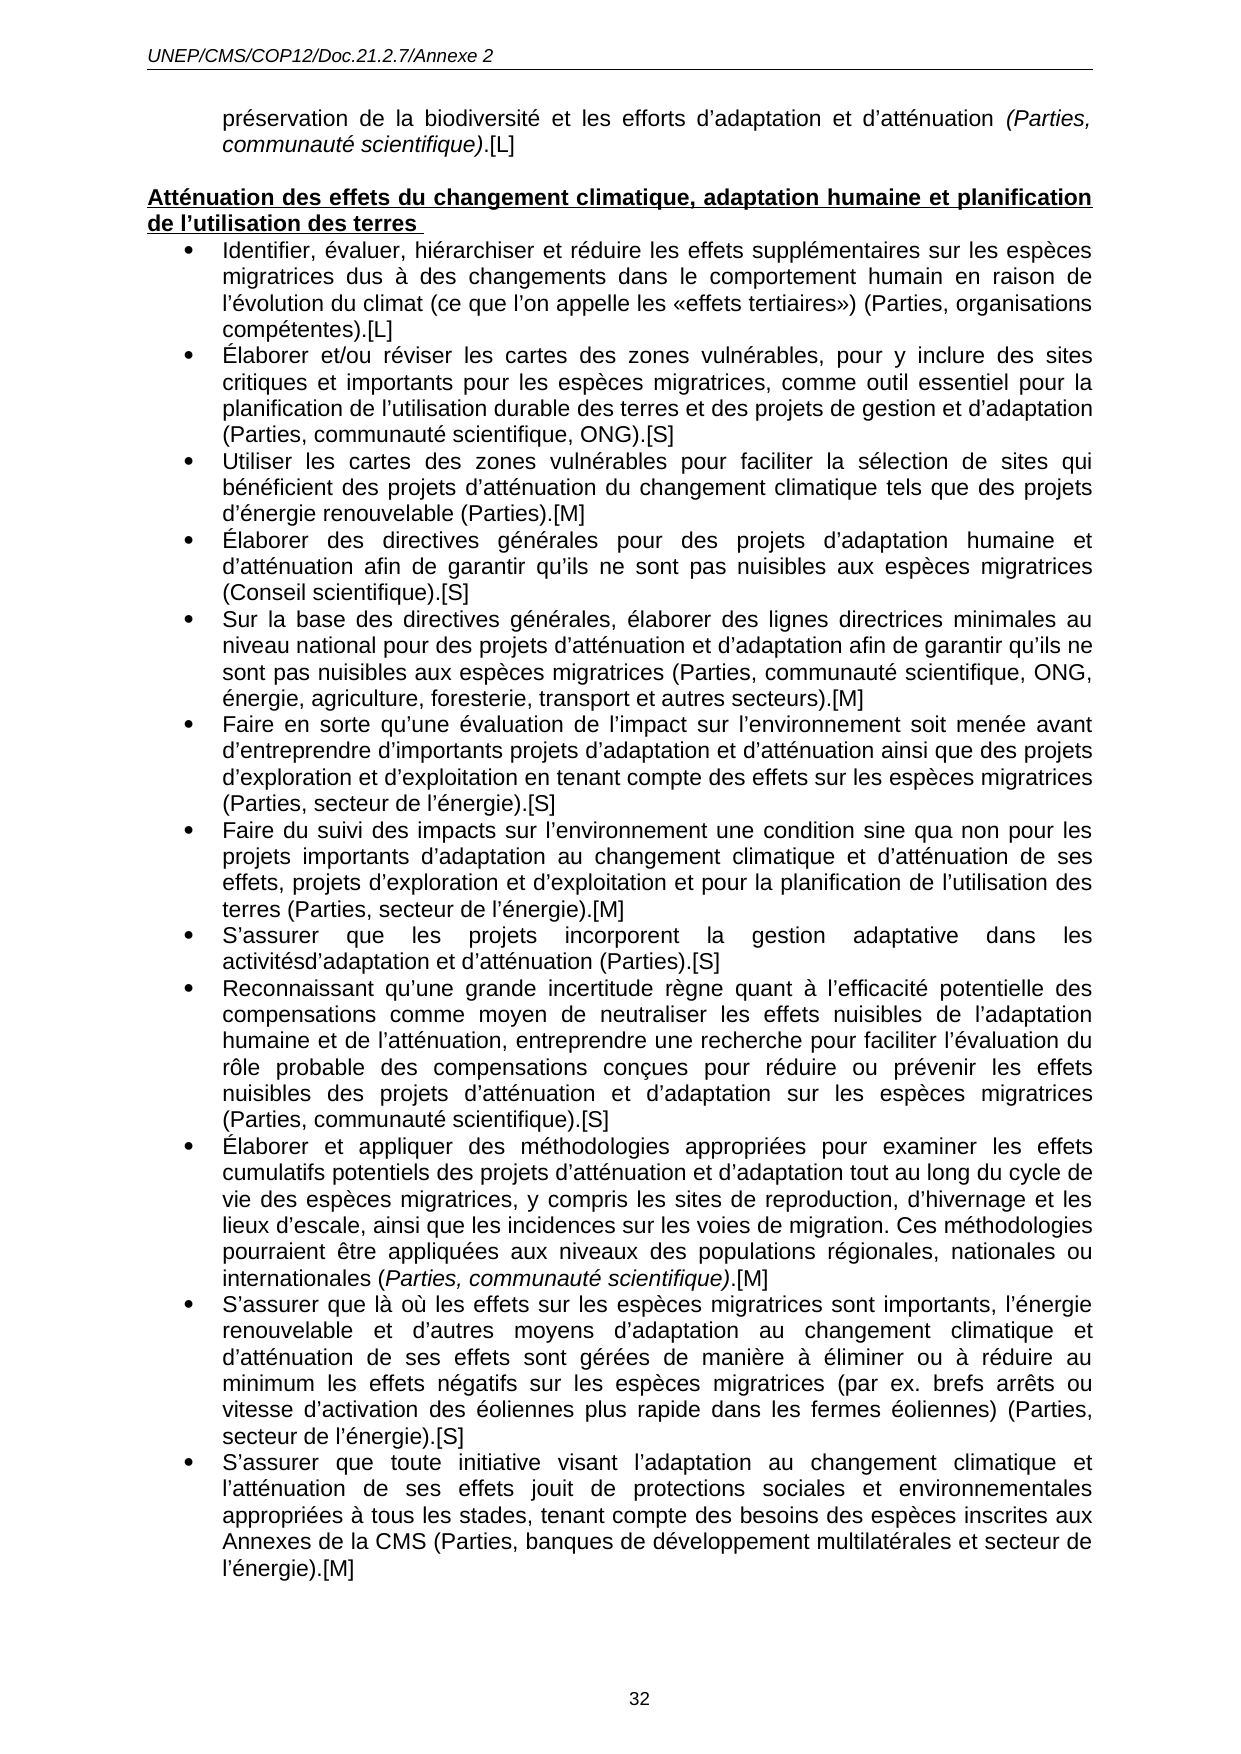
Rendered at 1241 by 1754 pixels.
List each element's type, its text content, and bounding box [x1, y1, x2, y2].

text Atténuation des effets du changement climatique, adaptation humaine et planification de l’utilisation des terres [147, 184, 1093, 207]
text S’assurer que les projets incorporent la gestion adaptative dans les activitésd’adaptation et d’atténuation (Parties).[S] [184, 922, 1093, 975]
text Élaborer et/ou réviser les cartes des zones vulnérables, pour y inclure des sites critiques et importants pour les espèces migratrices, comme outil essentiel pour la planification de l’utilisation durable des terres et des projets de gestion et d’adaptation (Parties, communauté scientifique, ONG).[S] [184, 342, 1093, 448]
text Élaborer et appliquer des méthodologies appropriées pour examiner les effets cumulatifs potentiels des projets d’atténuation et d’adaptation tout au long du cycle de vie des espèces migratrices, y compris les sites de reproduction, d’hivernage et les lieux d’escale, ainsi que les incidences sur les voies de migration. Ces méthodologies pourraient être appliquées aux niveaux des populations régionales, nationales ou internationales (Parties, communauté scientifique).[M] [184, 1133, 1093, 1291]
text Reconnaissant qu’une grande incertitude règne quant à l’efficacité potentielle des compensations comme moyen de neutraliser les effets nuisibles de l’adaptation humaine et de l’atténuation, entreprendre une recherche pour faciliter l’évaluation du rôle probable des compensations conçues pour réduire ou prévenir les effets nuisibles des projets d’atténuation et d’adaptation sur les espèces migratrices (Parties, communauté scientifique).[S] [184, 975, 1093, 1133]
text Élaborer des directives générales pour des projets d’adaptation humaine et d’atténuation afin de garantir qu’ils ne sont pas nuisibles aux espèces migratrices (Conseil scientifique).[S] [184, 527, 1093, 606]
text Faire en sorte qu’une évaluation de l’impact sur l’environnement soit menée avant d’entreprendre d’importants projets d’adaptation et d’atténuation ainsi que des projets d’exploration et d’exploitation en tenant compte des effets sur les espèces migratrices (Parties, secteur de l’énergie).[S] [184, 711, 1093, 817]
text Atténuation des effets du changement climatique, adaptation humaine et planification de l’utilisation des terres [147, 208, 1093, 237]
text S’assurer que toute initiative visant l’adaptation au changement climatique et l’atténuation de ses effets jouit de protections sociales et environnementales appropriées à tous les stades, tenant compte des besoins des espèces inscrites aux Annexes de la CMS (Parties, banques de développement multilatérales et secteur de l’énergie).[M] [184, 1449, 1093, 1581]
text S’assurer que là où les effets sur les espèces migratrices sont importants, l’énergie renouvelable et d’autres moyens d’adaptation au changement climatique et d’atténuation de ses effets sont gérées de manière à éliminer ou à réduire au minimum les effets négatifs sur les espèces migratrices (par ex. brefs arrêts ou vitesse d’activation des éoliennes plus rapide dans les fermes éoliennes) (Parties, secteur de l’énergie).[S] [184, 1291, 1093, 1449]
text Faire du suivi des impacts sur l’environnement une condition sine qua non pour les projets importants d’adaptation au changement climatique et d’atténuation de ses effets, projets d’exploration et d’exploitation et pour la planification de l’utilisation des terres (Parties, secteur de l’énergie).[M] [184, 817, 1093, 922]
text Utiliser les cartes des zones vulnérables pour faciliter la sélection de sites qui bénéficient des projets d’atténuation du changement climatique tels que des projets d’énergie renouvelable (Parties).[M] [184, 448, 1093, 527]
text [184, 105, 1093, 158]
text Sur la base des directives générales, élaborer des lignes directrices minimales au niveau national pour des projets d’atténuation et d’adaptation afin de garantir qu’ils ne sont pas nuisibles aux espèces migratrices (Parties, communauté scientifique, ONG, énergie, agriculture, foresterie, transport et autres secteurs).[M] [184, 606, 1093, 711]
text Identifier, évaluer, hiérarchiser et réduire les effets supplémentaires sur les espèces migratrices dus à des changements dans le comportement humain en raison de l’évolution du climat (ce que l’on appelle les «effets tertiaires») (Parties, organisations compétentes).[L] [184, 237, 1093, 342]
